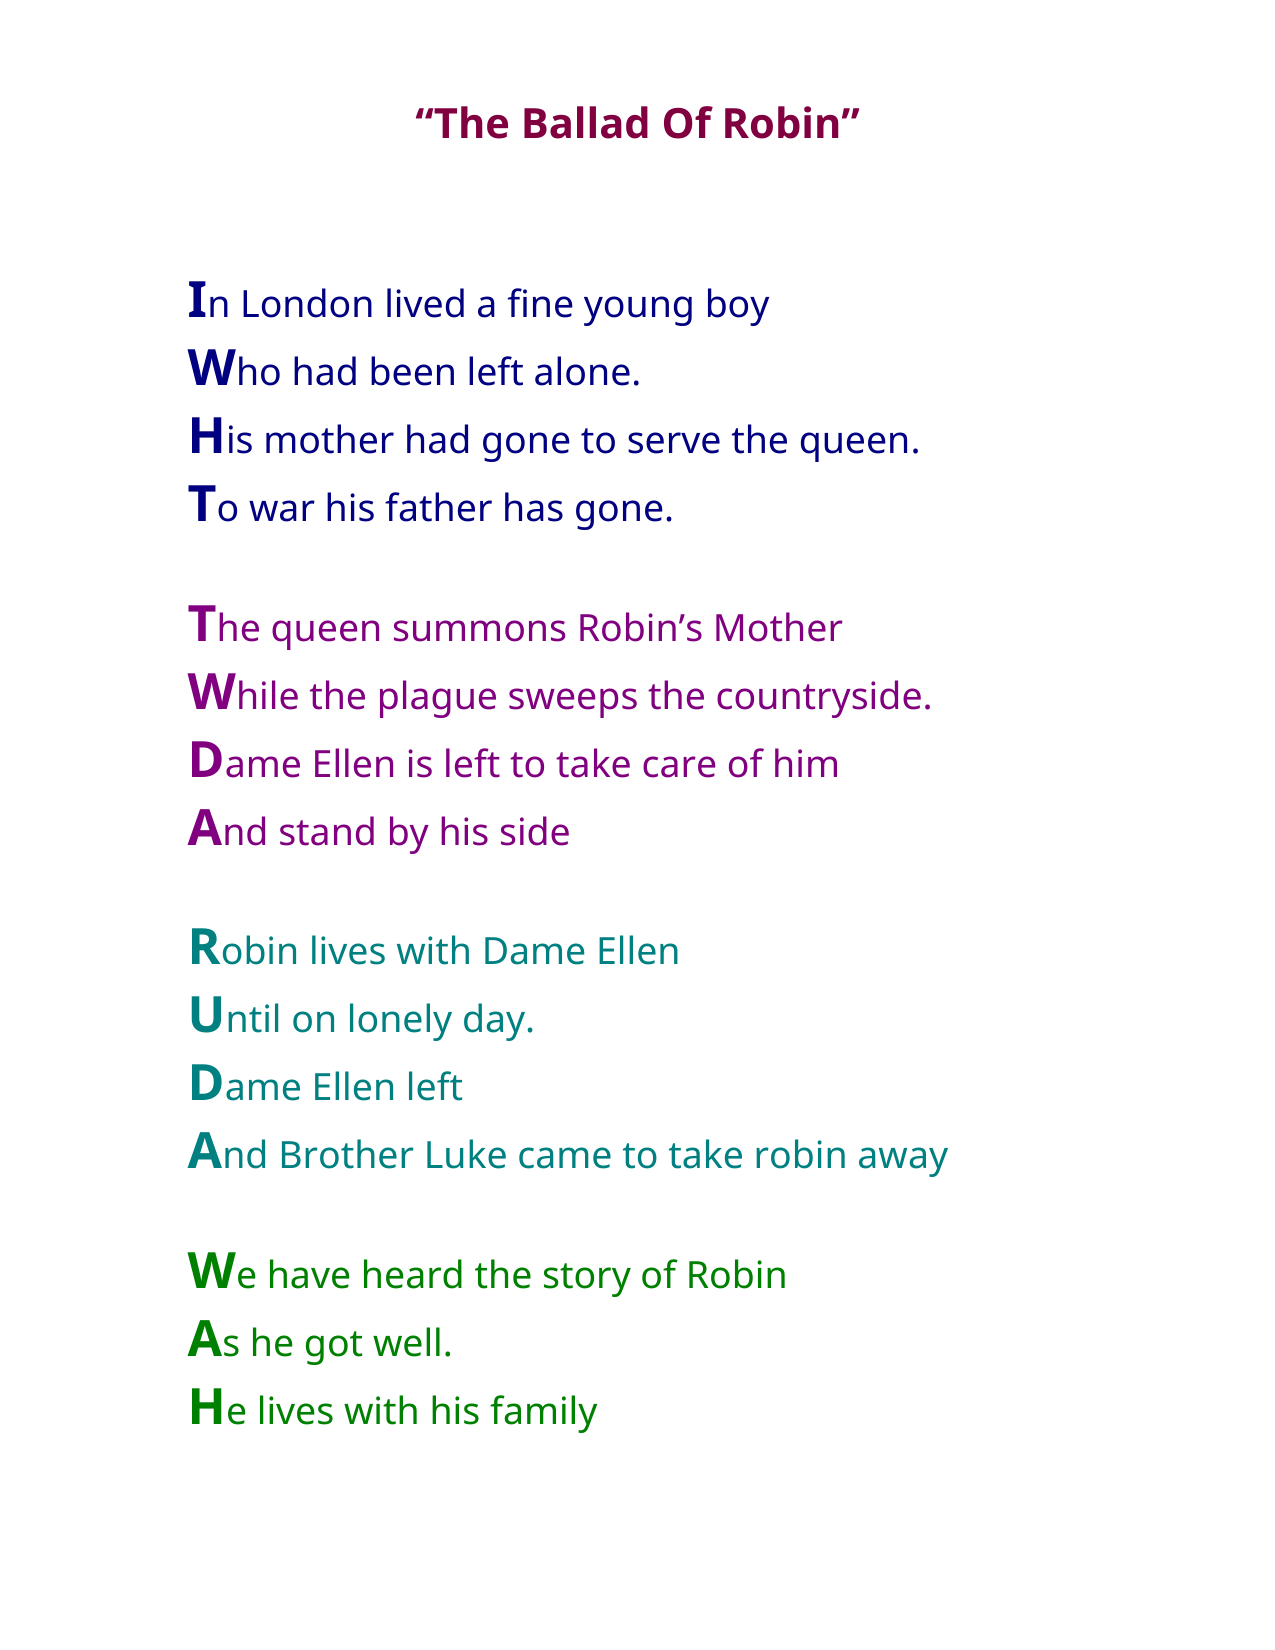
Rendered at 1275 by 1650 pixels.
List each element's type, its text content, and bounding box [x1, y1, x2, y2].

text To war his father has gone. [187, 468, 1087, 537]
text Dame Ellen is left to take care of him [187, 724, 1087, 792]
text His mother had gone to serve the queen. [187, 400, 1087, 468]
text “The Ballad Of Robin” [187, 94, 1087, 151]
text And Brother Luke came to take robin away [187, 1116, 1087, 1184]
text Dame Ellen left [187, 1047, 1087, 1116]
text We have heard the story of Robin [187, 1235, 1087, 1303]
text In London lived a fine young boy [187, 264, 1087, 332]
text Robin lives with Dame Ellen [187, 911, 1087, 979]
text Until on lonely day. [187, 979, 1087, 1047]
text Who had been left alone. [187, 332, 1087, 400]
text He lives with his family [187, 1371, 1087, 1439]
text And stand by his side [187, 792, 1087, 860]
text As he got well. [187, 1303, 1087, 1371]
text While the plague sweeps the countryside. [187, 656, 1087, 724]
text The queen summons Robin’s Mother [187, 588, 1087, 656]
